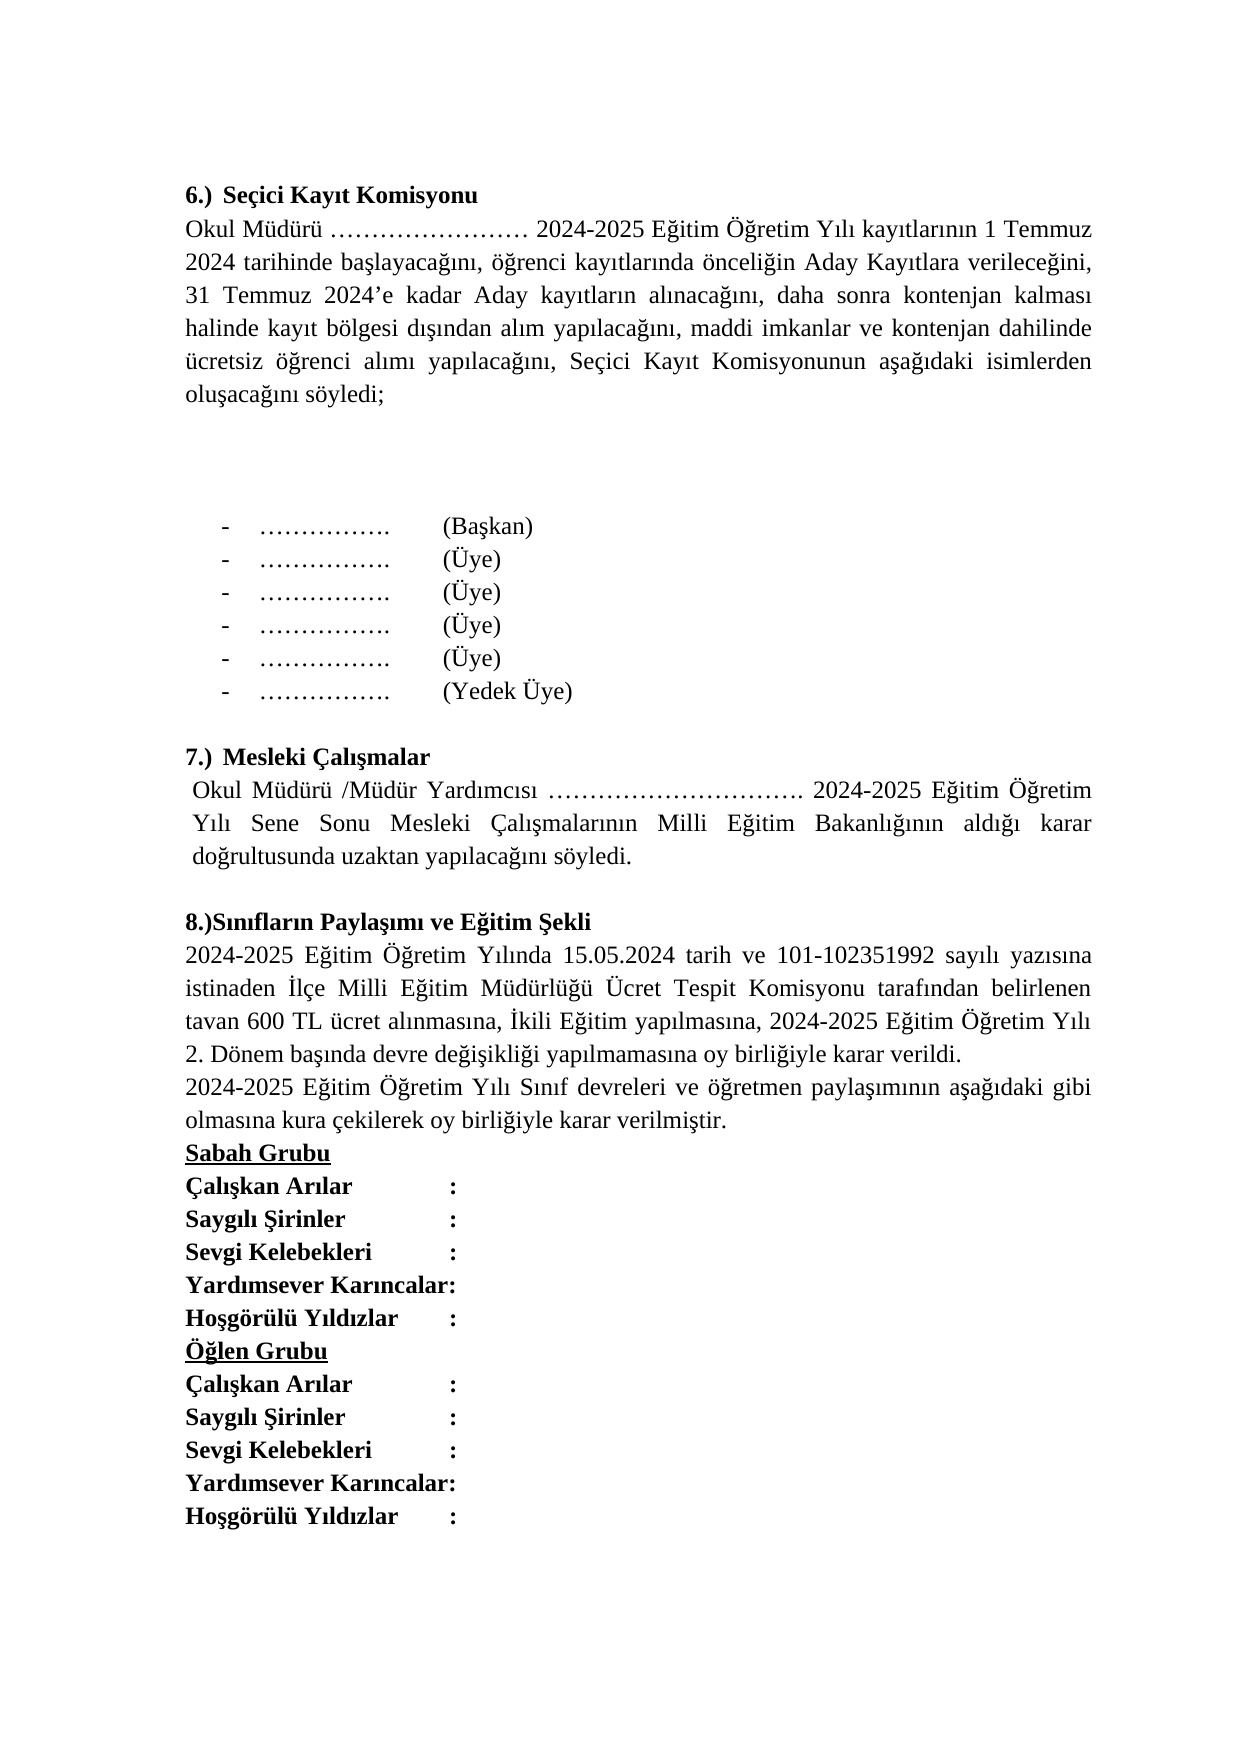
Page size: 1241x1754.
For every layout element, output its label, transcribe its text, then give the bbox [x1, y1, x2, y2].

text Hoşgörülü Yıldızlar : [185, 1303, 1093, 1332]
text Çalışkan Arılar : [185, 1171, 1093, 1200]
text 8.)Sınıfların Paylaşımı ve Eğitim Şekli [148, 907, 1093, 936]
list ……………. (Üye) [221, 577, 1093, 606]
list ……………. (Başkan) [221, 511, 1093, 539]
text Saygılı Şirinler : [185, 1402, 1093, 1431]
list Mesleki Çalışmalar [185, 742, 1093, 771]
text Okul Müdürü …………………… 2024-2025 Eğitim Öğretim Yılı kayıtlarının 1 Temmuz 2024 tarihinde başlayacağını, öğrenci kayıtlarında önceliğin Aday Kayıtlara verileceğini, 31 Temmuz 2024’e kadar Aday kayıtların alınacağını, daha sonra kontenjan kalması halinde kayıt bölgesi dışından alım yapılacağını, maddi imkanlar ve kontenjan dahilinde ücretsiz öğrenci alımı yapılacağını, Seçici Kayıt Komisyonunun aşağıdaki isimlerden oluşacağını söyledi; [185, 214, 1093, 407]
text Yardımsever Karıncalar: [185, 1270, 1093, 1299]
text Sevgi Kelebekleri : [185, 1237, 1093, 1266]
text Yardımsever Karıncalar: [185, 1468, 1093, 1497]
text Sevgi Kelebekleri : [185, 1435, 1093, 1464]
list ……………. (Üye) [221, 544, 1093, 573]
text Okul Müdürü /Müdür Yardımcısı …………………………. 2024-2025 Eğitim Öğretim Yılı Sene Sonu Mesleki Çalışmalarının Milli Eğitim Bakanlığının aldığı karar doğrultusunda uzaktan yapılacağını söyledi. [192, 775, 1093, 870]
list ……………. (Üye) [221, 643, 1093, 672]
text Sabah Grubu [185, 1138, 1093, 1167]
list Seçici Kayıt Komisyonu [185, 181, 1093, 209]
text 2024-2025 Eğitim Öğretim Yılında 15.05.2024 tarih ve 101-102351992 sayılı yazısına istinaden İlçe Milli Eğitim Müdürlüğü Ücret Tespit Komisyonu tarafından belirlenen tavan 600 TL ücret alınmasına, İkili Eğitim yapılmasına, 2024-2025 Eğitim Öğretim Yılı 2. Dönem başında devre değişikliği yapılmamasına oy birliğiyle karar verildi. [185, 940, 1093, 1068]
text Saygılı Şirinler : [185, 1204, 1093, 1233]
text Hoşgörülü Yıldızlar : [185, 1501, 1093, 1530]
list ……………. (Yedek Üye) [221, 676, 1093, 705]
list ……………. (Üye) [221, 610, 1093, 639]
text Öğlen Grubu [185, 1336, 1093, 1365]
text Çalışkan Arılar : [185, 1369, 1093, 1398]
text 2024-2025 Eğitim Öğretim Yılı Sınıf devreleri ve öğretmen paylaşımının aşağıdaki gibi olmasına kura çekilerek oy birliğiyle karar verilmiştir. [185, 1072, 1093, 1134]
